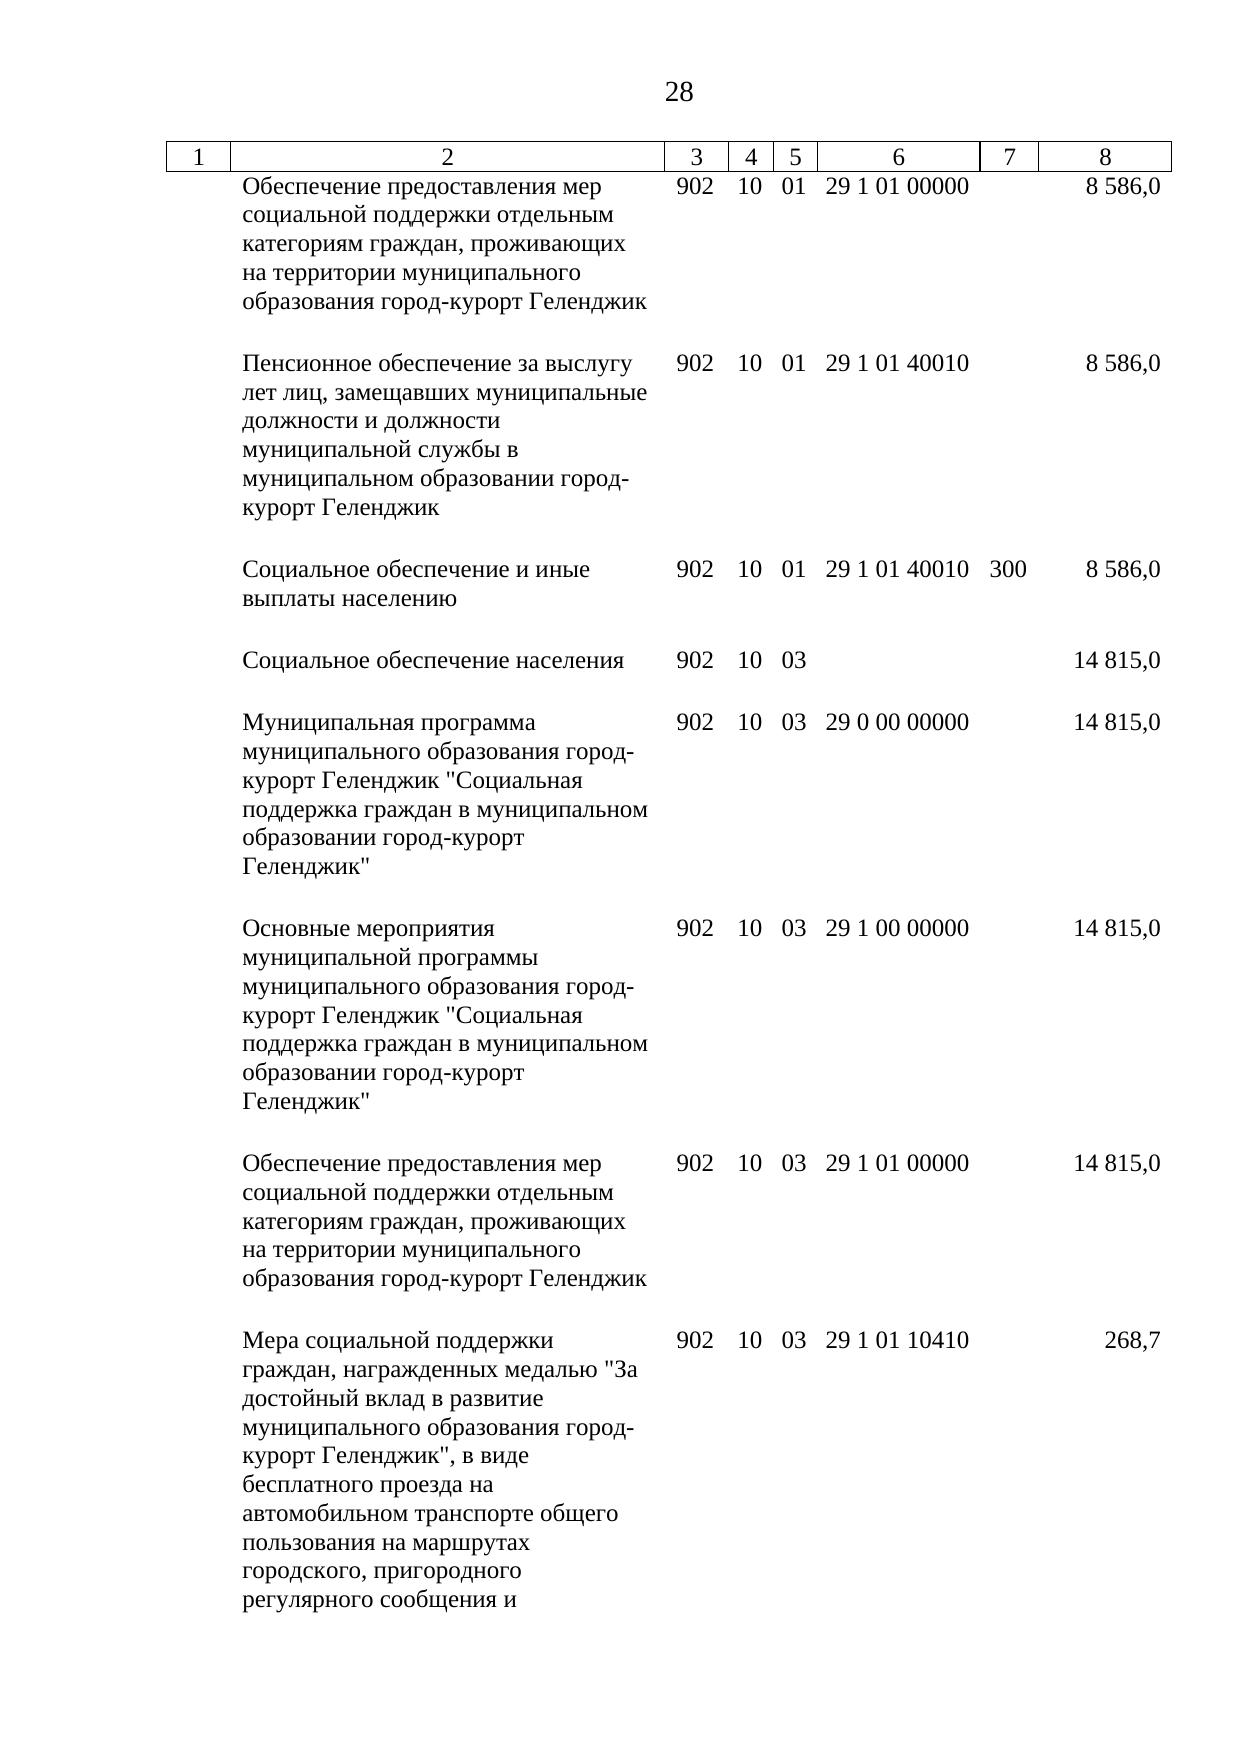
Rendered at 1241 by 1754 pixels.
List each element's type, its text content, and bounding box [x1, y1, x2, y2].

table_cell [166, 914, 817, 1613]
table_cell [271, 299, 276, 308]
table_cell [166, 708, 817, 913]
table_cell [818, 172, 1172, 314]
table_header 4 [729, 142, 773, 171]
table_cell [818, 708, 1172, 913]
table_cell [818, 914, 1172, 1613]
table_header 7 [981, 142, 1038, 171]
table_header 2 [231, 142, 664, 171]
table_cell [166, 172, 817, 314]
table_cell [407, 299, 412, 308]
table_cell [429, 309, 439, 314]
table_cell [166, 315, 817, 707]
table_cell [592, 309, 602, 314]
table_header 8 [1039, 142, 1171, 171]
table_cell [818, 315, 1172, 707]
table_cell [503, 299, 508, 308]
table_header 1 [167, 142, 230, 171]
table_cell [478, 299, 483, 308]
table_header 6 [818, 142, 979, 171]
table_header 5 [774, 142, 817, 171]
table_header 3 [665, 142, 728, 171]
